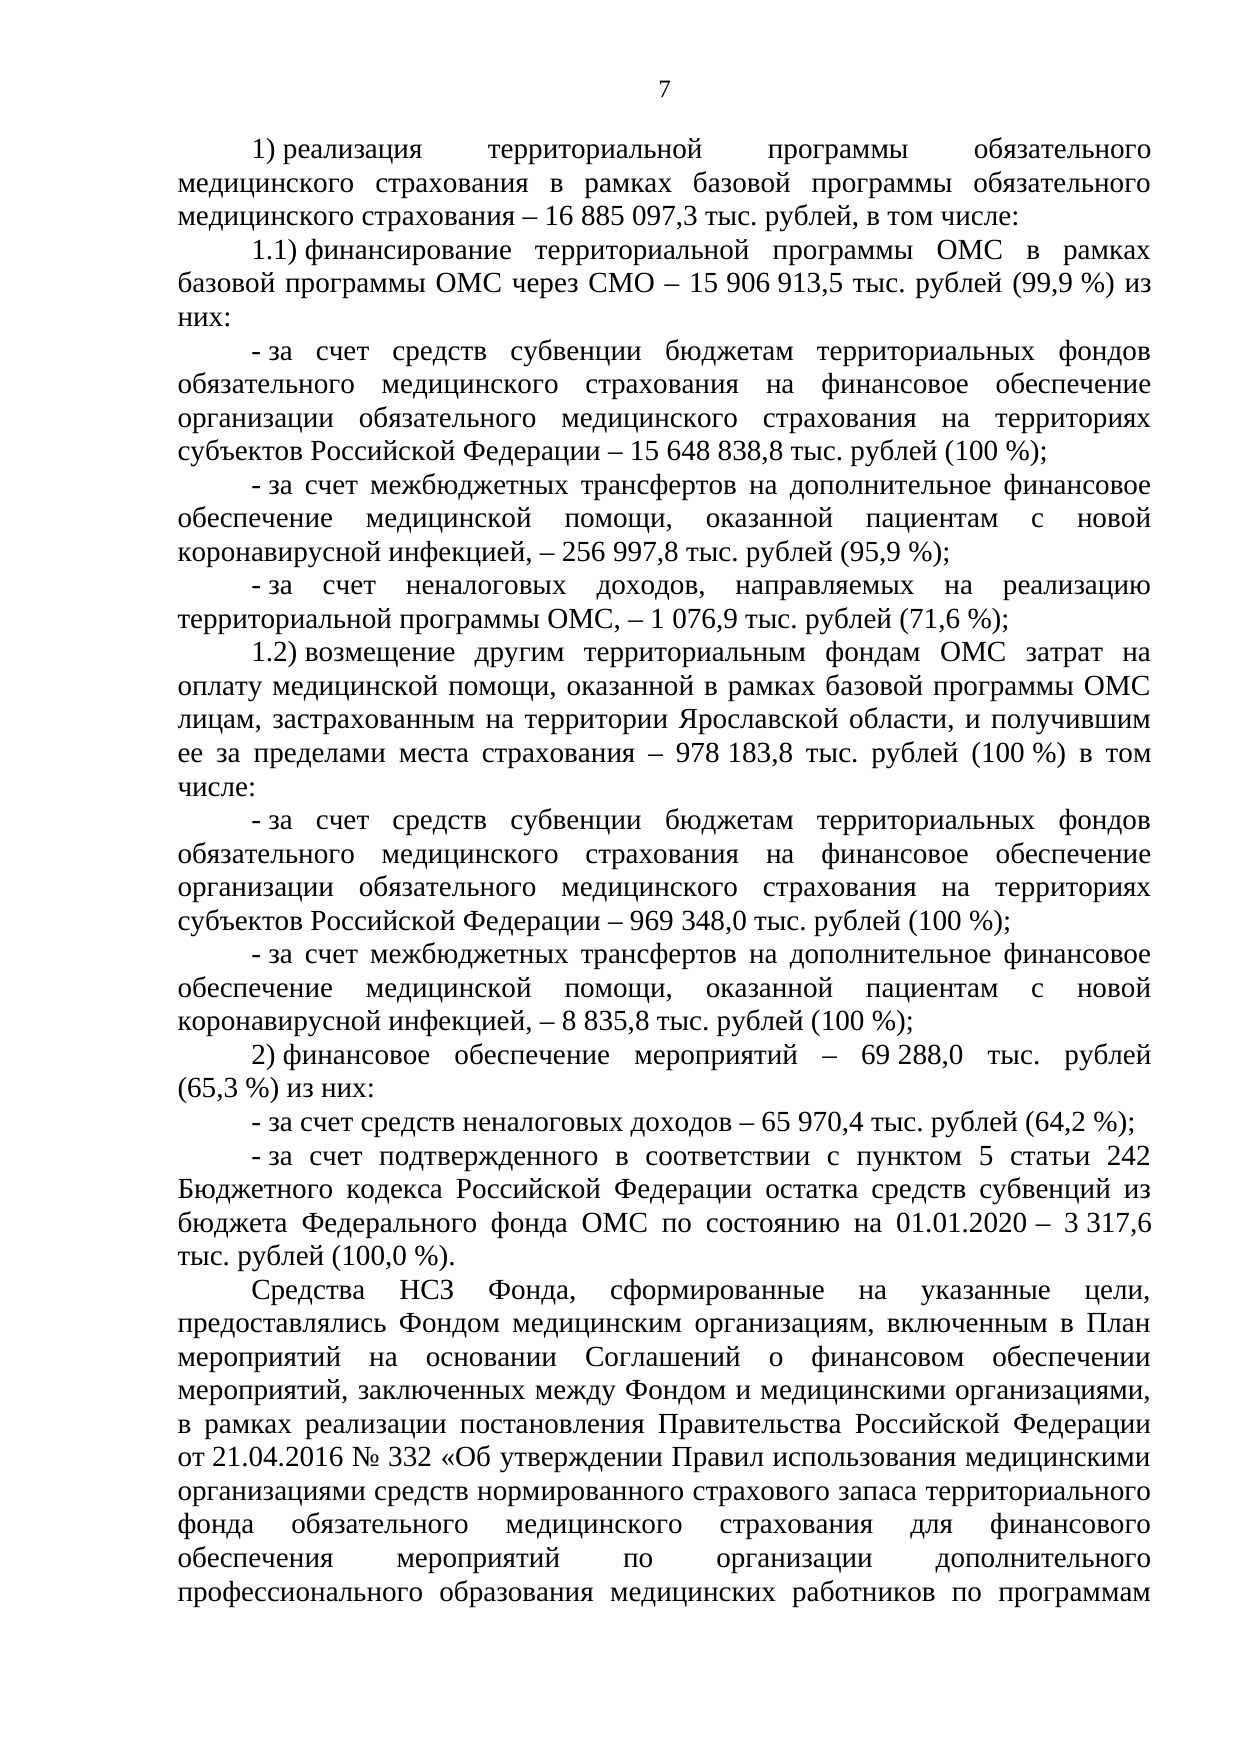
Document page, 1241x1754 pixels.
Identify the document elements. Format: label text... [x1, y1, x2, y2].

text - за счет средств субвенции бюджетам территориальных фондов обязательного медицинского страхования на финансовое обеспечение организации обязательного медицинского страхования на территориях субъектов Российской Федерации – 969 348,0 тыс. рублей (100 %); [177, 802, 1152, 936]
text - за счет межбюджетных трансфертов на дополнительное финансовое обеспечение медицинской помощи, оказанной пациентам с новой коронавирусной инфекцией, – 256 997,8 тыс. рублей (95,9 %); [177, 467, 1152, 567]
text - за счет подтвержденного в соответствии с пунктом 5 статьи 242 Бюджетного кодекса Российской Федерации остатка средств субвенций из бюджета Федерального фонда ОМС по состоянию на 01.01.2020 – 3 317,6 тыс. рублей (100,0 %). [177, 1138, 1152, 1272]
text 1.2) возмещение другим территориальным фондам ОМС затрат на оплату медицинской помощи, оказанной в рамках базовой программы ОМС лицам, застрахованным на территории Ярославской области, и получившим ее за пределами места страхования – 978 183,8 тыс. рублей (100 %) в том числе: [177, 634, 1152, 802]
text 1) реализация территориальной программы обязательного медицинского страхования в рамках базовой программы обязательного медицинского страхования – 16 885 097,3 тыс. рублей, в том числе: [177, 131, 1152, 232]
text 1.1) финансирование территориальной программы ОМС в рамках базовой программы ОМС через СМО – 15 906 913,5 тыс. рублей (99,9 %) из них: [177, 232, 1152, 333]
text - за счет неналоговых доходов, направляемых на реализацию территориальной программы ОМС, – 1 076,9 тыс. рублей (71,6 %); [177, 567, 1152, 634]
text - за счет средств неналоговых доходов – 65 970,4 тыс. рублей (64,2 %); [177, 1104, 1152, 1138]
text - за счет межбюджетных трансфертов на дополнительное финансовое обеспечение медицинской помощи, оказанной пациентам с новой коронавирусной инфекцией, – 8 835,8 тыс. рублей (100 %); [177, 936, 1152, 1037]
text 2) финансовое обеспечение мероприятий – 69 288,0 тыс. рублей (65,3 %) из них: [177, 1037, 1152, 1104]
text - за счет средств субвенции бюджетам территориальных фондов обязательного медицинского страхования на финансовое обеспечение организации обязательного медицинского страхования на территориях субъектов Российской Федерации – 15 648 838,8 тыс. рублей (100 %); [177, 333, 1152, 467]
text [177, 1272, 1152, 1607]
